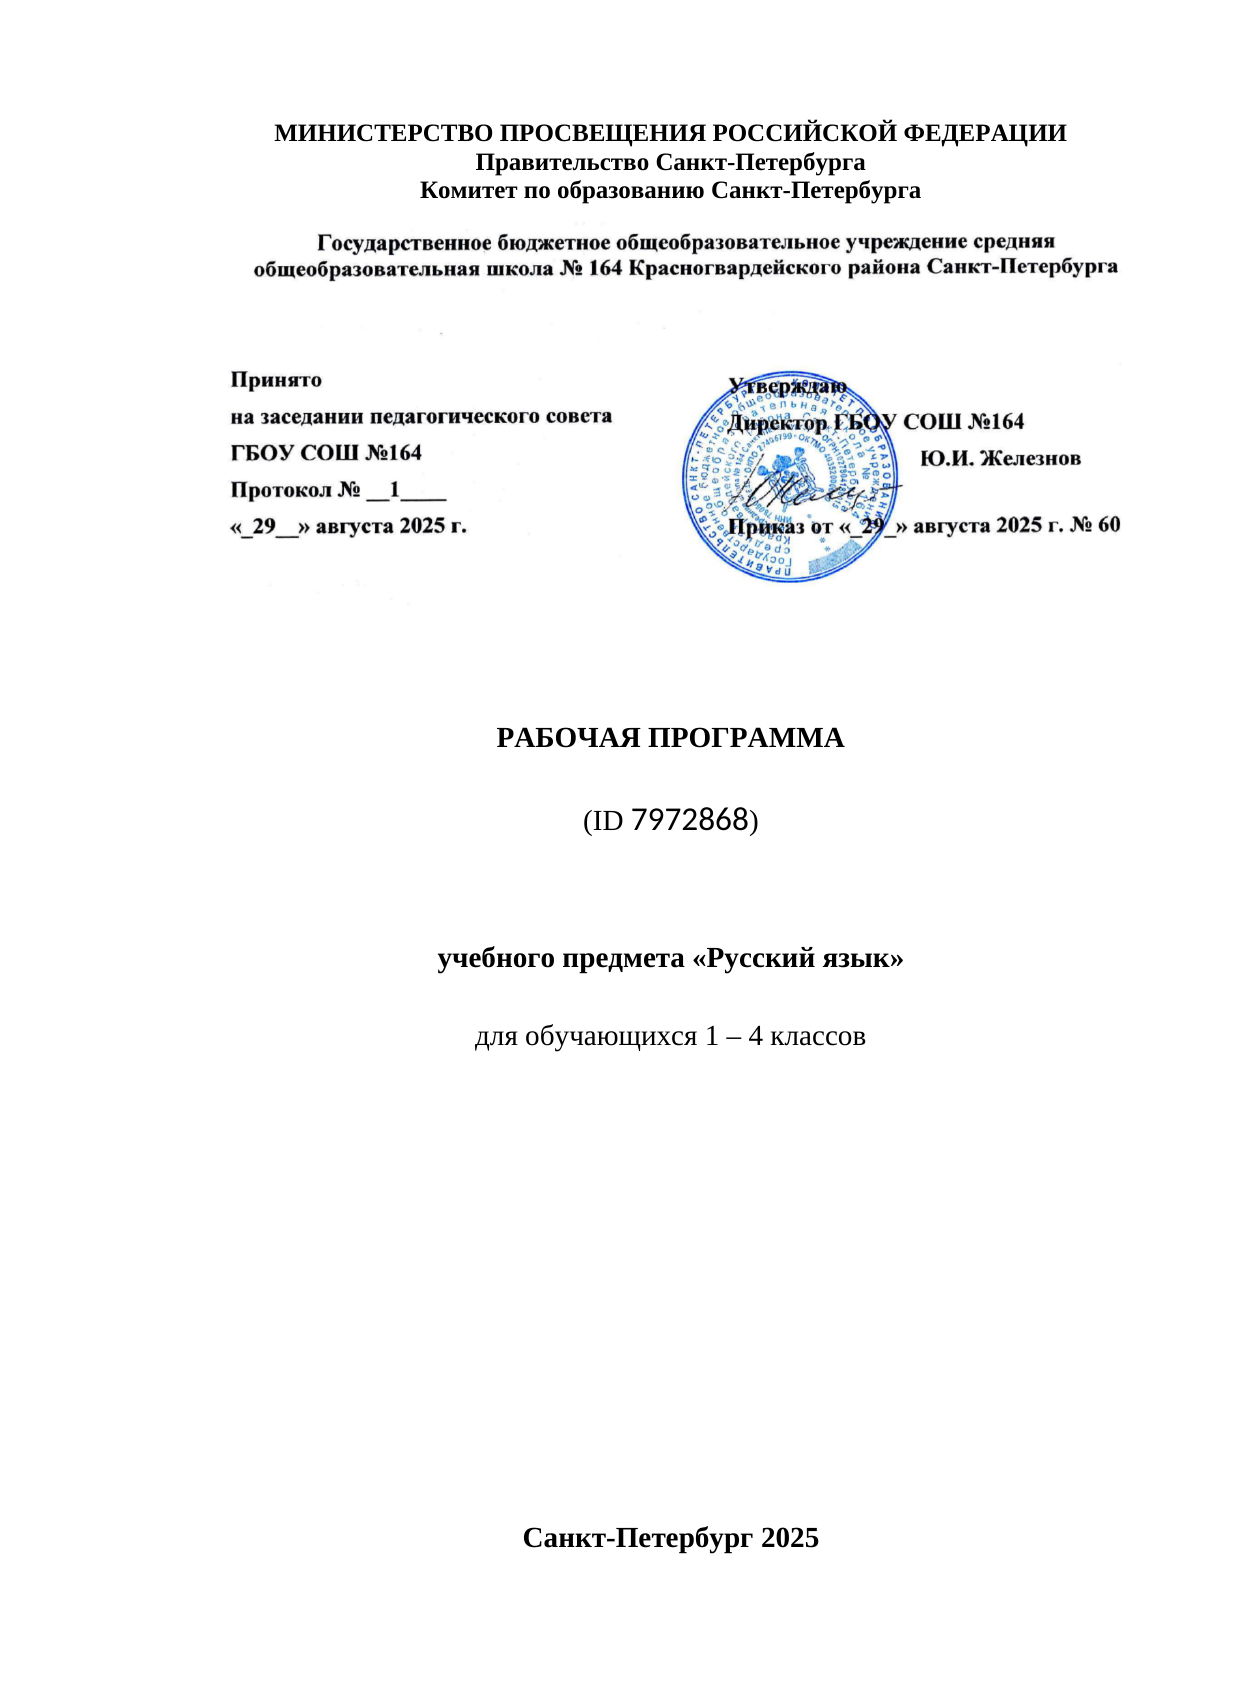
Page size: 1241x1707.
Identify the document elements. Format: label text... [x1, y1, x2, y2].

text Правительство Санкт-Петербурга Комитет по образованию Санкт-Петербурга [190, 147, 1152, 204]
text (ID 7972868) [190, 797, 1152, 838]
text учебного предмета «Русский язык» [190, 941, 1152, 974]
text для обучающихся 1 – 4 классов [190, 1018, 1152, 1052]
text МИНИСТЕРСТВО ПРОСВЕЩЕНИЯ РОССИЙСКОЙ ФЕДЕРАЦИИ [190, 118, 1152, 147]
text Санкт-Петербург 2025 [190, 1520, 1152, 1554]
picture [189, 204, 1165, 617]
text РАБОЧАЯ ПРОГРАММА [190, 720, 1152, 753]
